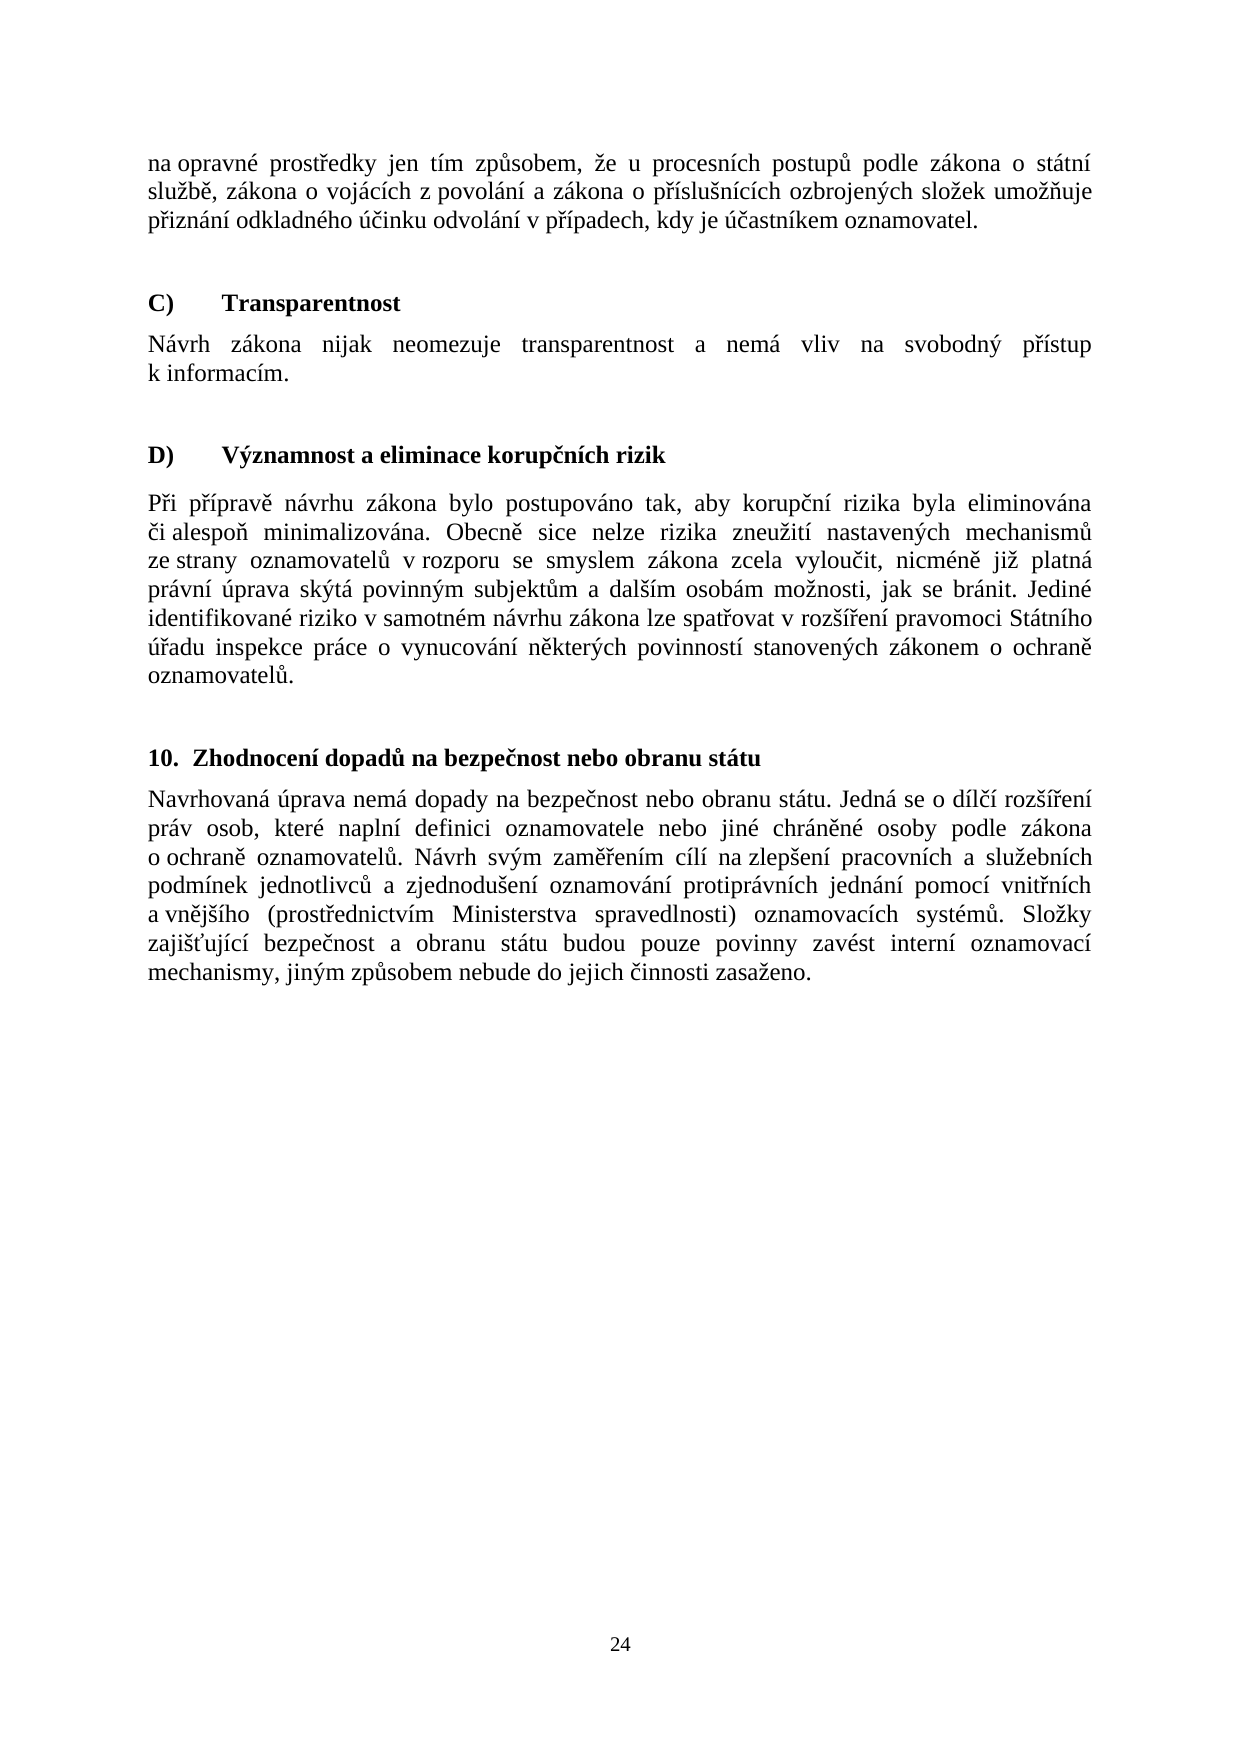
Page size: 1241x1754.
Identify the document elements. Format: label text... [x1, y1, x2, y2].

list Zhodnocení dopadů na bezpečnost nebo obranu státu [148, 743, 1093, 772]
text Navrhovaná úprava nemá dopady na bezpečnost nebo obranu státu. Jedná se o dílčí rozšíření práv osob, které naplní definici oznamovatele nebo jiné chráněné osoby podle zákona o ochraně oznamovatelů. Návrh svým zaměřením cílí na zlepšení pracovních a služebních podmínek jednotlivců a zjednodušení oznamování protiprávních jednání pomocí vnitřních a vnějšího (prostřednictvím Ministerstva spravedlnosti) oznamovacích systémů. Složky zajišťující bezpečnost a obranu státu budou pouze povinny zavést interní oznamovací mechanismy, jiným způsobem nebude do jejich činnosti zasaženo. [148, 784, 1093, 985]
text Při přípravě návrhu zákona bylo postupováno tak, aby korupční rizika byla eliminována či alespoň minimalizována. Obecně sice nelze rizika zneužití nastavených mechanismů ze strany oznamovatelů v rozporu se smyslem zákona zcela vyloučit, nicméně již platná právní úprava skýtá povinným subjektům a dalším osobám možnosti, jak se bránit. Jediné identifikované riziko v samotném návrhu zákona lze spatřovat v rozšíření pravomoci Státního úřadu inspekce práce o vynucování některých povinností stanovených zákonem o ochraně oznamovatelů. [148, 488, 1093, 689]
text C) Transparentnost [148, 288, 1093, 316]
text D) Významnost a eliminace korupčních rizik [148, 440, 1093, 469]
text Návrh zákona nijak neomezuje transparentnost a nemá vliv na svobodný přístup k informacím. [148, 329, 1093, 386]
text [148, 148, 1093, 234]
